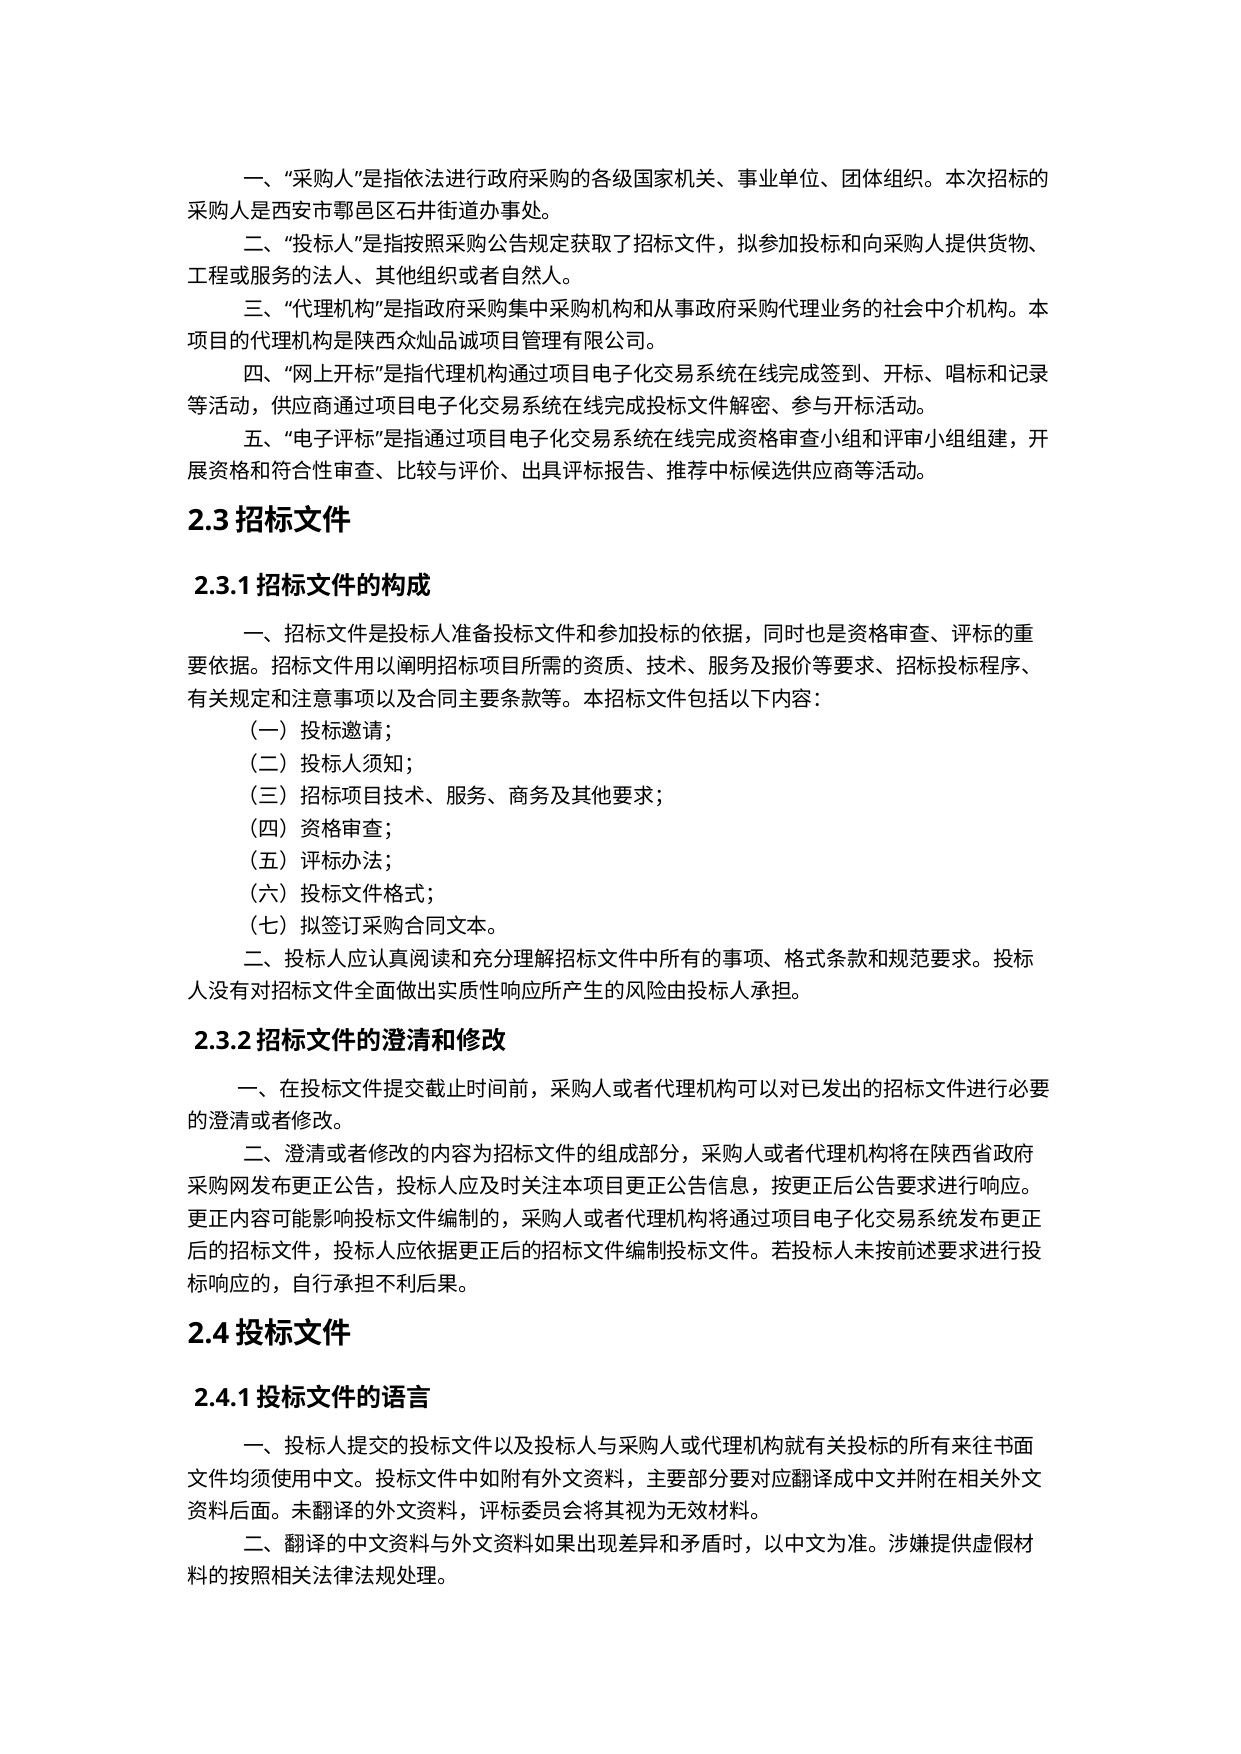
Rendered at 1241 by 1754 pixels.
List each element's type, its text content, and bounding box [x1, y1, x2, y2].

text 五、“电子评标”是指通过项目电子化交易系统在线完成资格审查小组和评审小组组建，开展资格和符合性审查、比较与评价、出具评标报告、推荐中标候选供应商等活动。 [187, 422, 1053, 487]
text （三）招标项目技术、服务、商务及其他要求； [187, 779, 1053, 812]
text （六）投标文件格式； [187, 877, 1053, 909]
text 2.4投标文件 [187, 1299, 1053, 1364]
text （一）投标邀请； [187, 714, 1053, 747]
text （二）投标人须知； [187, 747, 1053, 779]
text 三、“代理机构”是指政府采购集中采购机构和从事政府采购代理业务的社会中介机构。本项目的代理机构是陕西众灿品诚项目管理有限公司。 [187, 292, 1053, 357]
text 二、“投标人”是指按照采购公告规定获取了招标文件，拟参加投标和向采购人提供货物、工程或服务的法人、其他组织或者自然人。 [187, 227, 1053, 292]
text 一、招标文件是投标人准备投标文件和参加投标的依据，同时也是资格审查、评标的重要依据。招标文件用以阐明招标项目所需的资质、技术、服务及报价等要求、招标投标程序、有关规定和注意事项以及合同主要条款等。本招标文件包括以下内容： [187, 617, 1053, 714]
text 一、“采购人”是指依法进行政府采购的各级国家机关、事业单位、团体组织。本次招标的采购人是西安市鄠邑区石井街道办事处。 [187, 162, 1053, 227]
text 2.3.2招标文件的澄清和修改 [187, 1007, 1053, 1072]
text 2.4.1投标文件的语言 [187, 1364, 1053, 1429]
text 一、投标人提交的投标文件以及投标人与采购人或代理机构就有关投标的所有来往书面文件均须使用中文。投标文件中如附有外文资料，主要部分要对应翻译成中文并附在相关外文资料后面。未翻译的外文资料，评标委员会将其视为无效材料。 [187, 1429, 1053, 1527]
text （五）评标办法； [187, 844, 1053, 877]
text 二、翻译的中文资料与外文资料如果出现差异和矛盾时，以中文为准。涉嫌提供虚假材料的按照相关法律法规处理。 [187, 1527, 1053, 1592]
text （四）资格审查； [187, 812, 1053, 844]
text 二、投标人应认真阅读和充分理解招标文件中所有的事项、格式条款和规范要求。投标人没有对招标文件全面做出实质性响应所产生的风险由投标人承担。 [187, 942, 1053, 1007]
text 2.3.1招标文件的构成 [187, 552, 1053, 617]
text 二、澄清或者修改的内容为招标文件的组成部分，采购人或者代理机构将在陕西省政府采购网发布更正公告，投标人应及时关注本项目更正公告信息，按更正后公告要求进行响应。更正内容可能影响投标文件编制的，采购人或者代理机构将通过项目电子化交易系统发布更正后的招标文件，投标人应依据更正后的招标文件编制投标文件。若投标人未按前述要求进行投标响应的，自行承担不利后果。 [187, 1137, 1053, 1299]
text 一、在投标文件提交截止时间前，采购人或者代理机构可以对已发出的招标文件进行必要的澄清或者修改。 [187, 1072, 1053, 1137]
text 四、“网上开标”是指代理机构通过项目电子化交易系统在线完成签到、开标、唱标和记录等活动，供应商通过项目电子化交易系统在线完成投标文件解密、参与开标活动。 [187, 357, 1053, 422]
text （七）拟签订采购合同文本。 [187, 909, 1053, 942]
text 2.3招标文件 [187, 487, 1053, 552]
